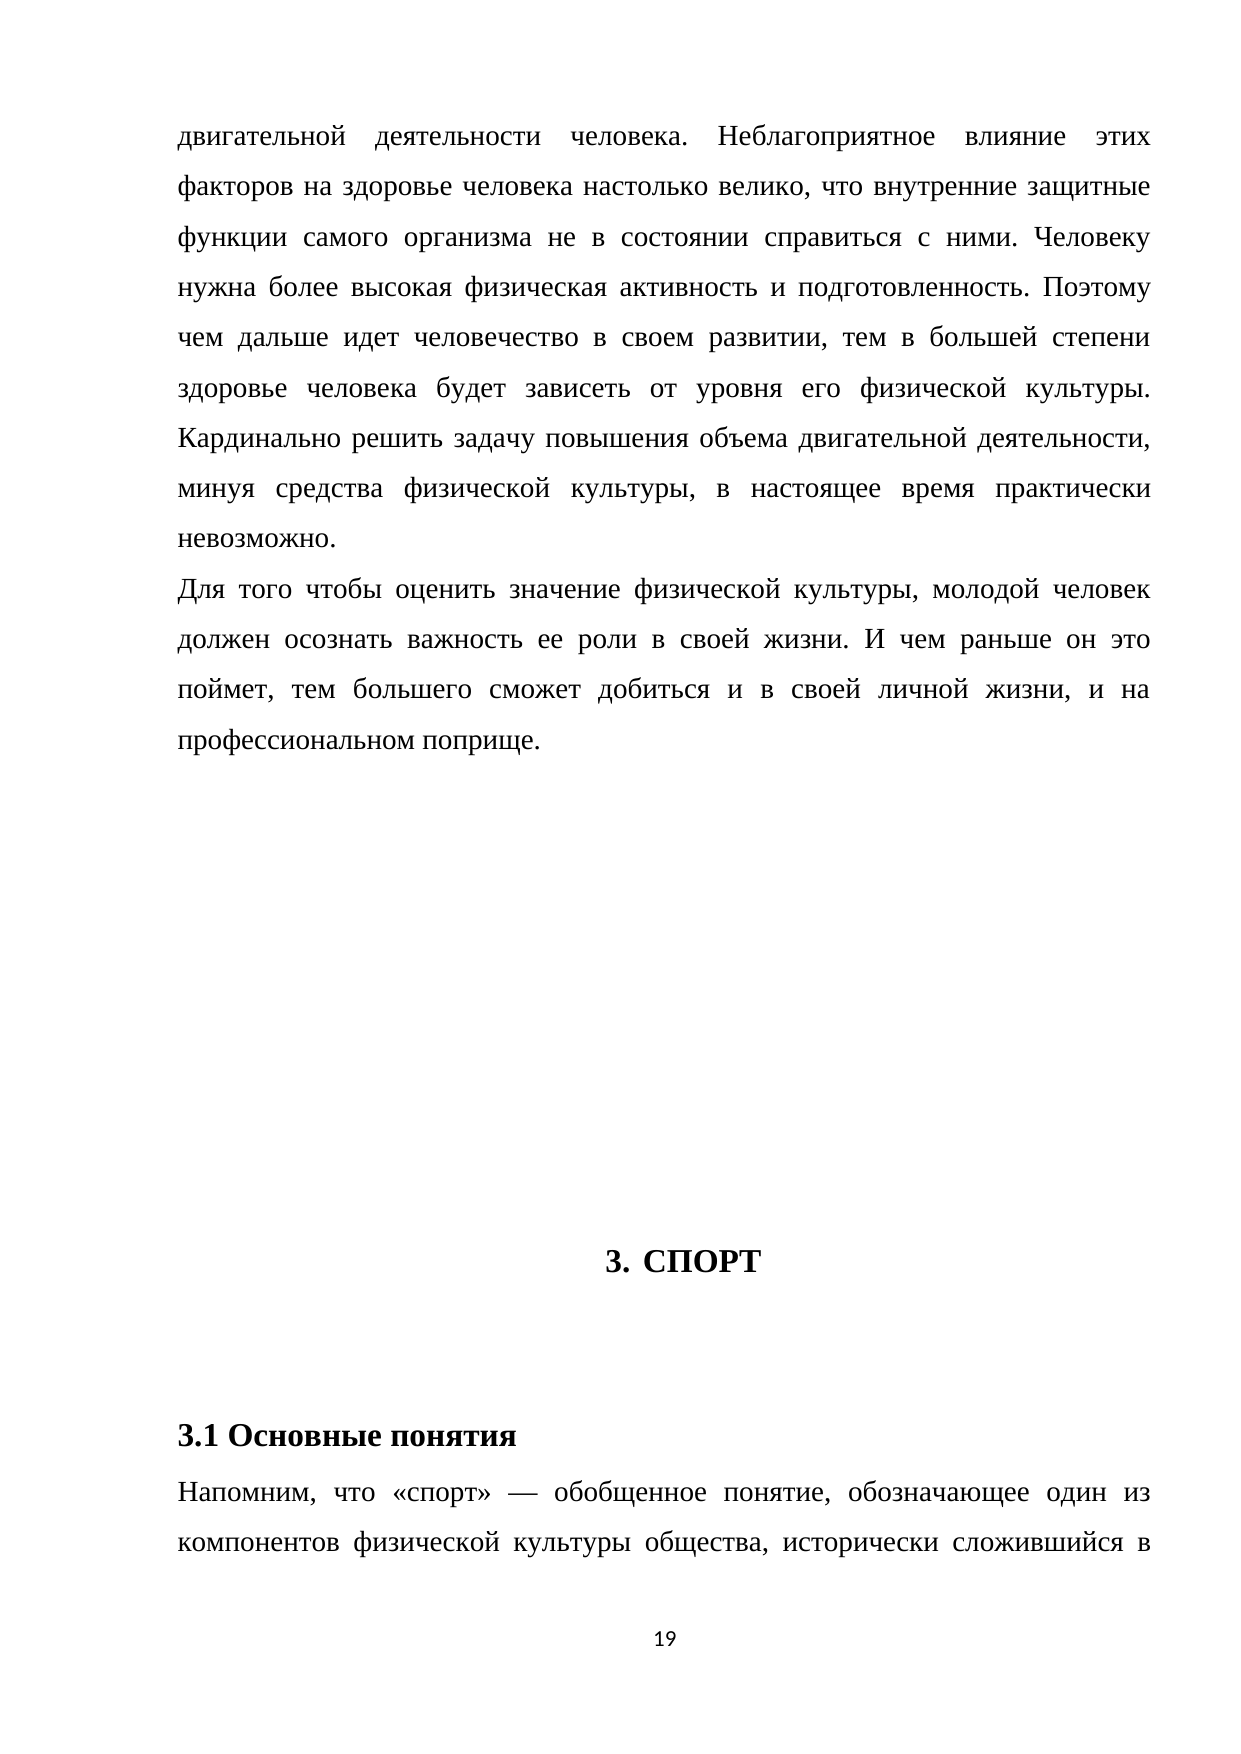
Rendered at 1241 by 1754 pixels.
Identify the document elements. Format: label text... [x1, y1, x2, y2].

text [177, 118, 1152, 554]
text 3.1 Основные понятия [177, 1416, 1152, 1454]
list СПОРТ [215, 1242, 1152, 1280]
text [177, 1474, 1152, 1557]
text Для того чтобы оценить значение физической культуры, молодой человек должен осознать важность ее роли в своей жизни. И чем раньше он это поймет, тем большего сможет добиться и в своей личной жизни, и на профессиональном поприще. [177, 571, 1152, 755]
